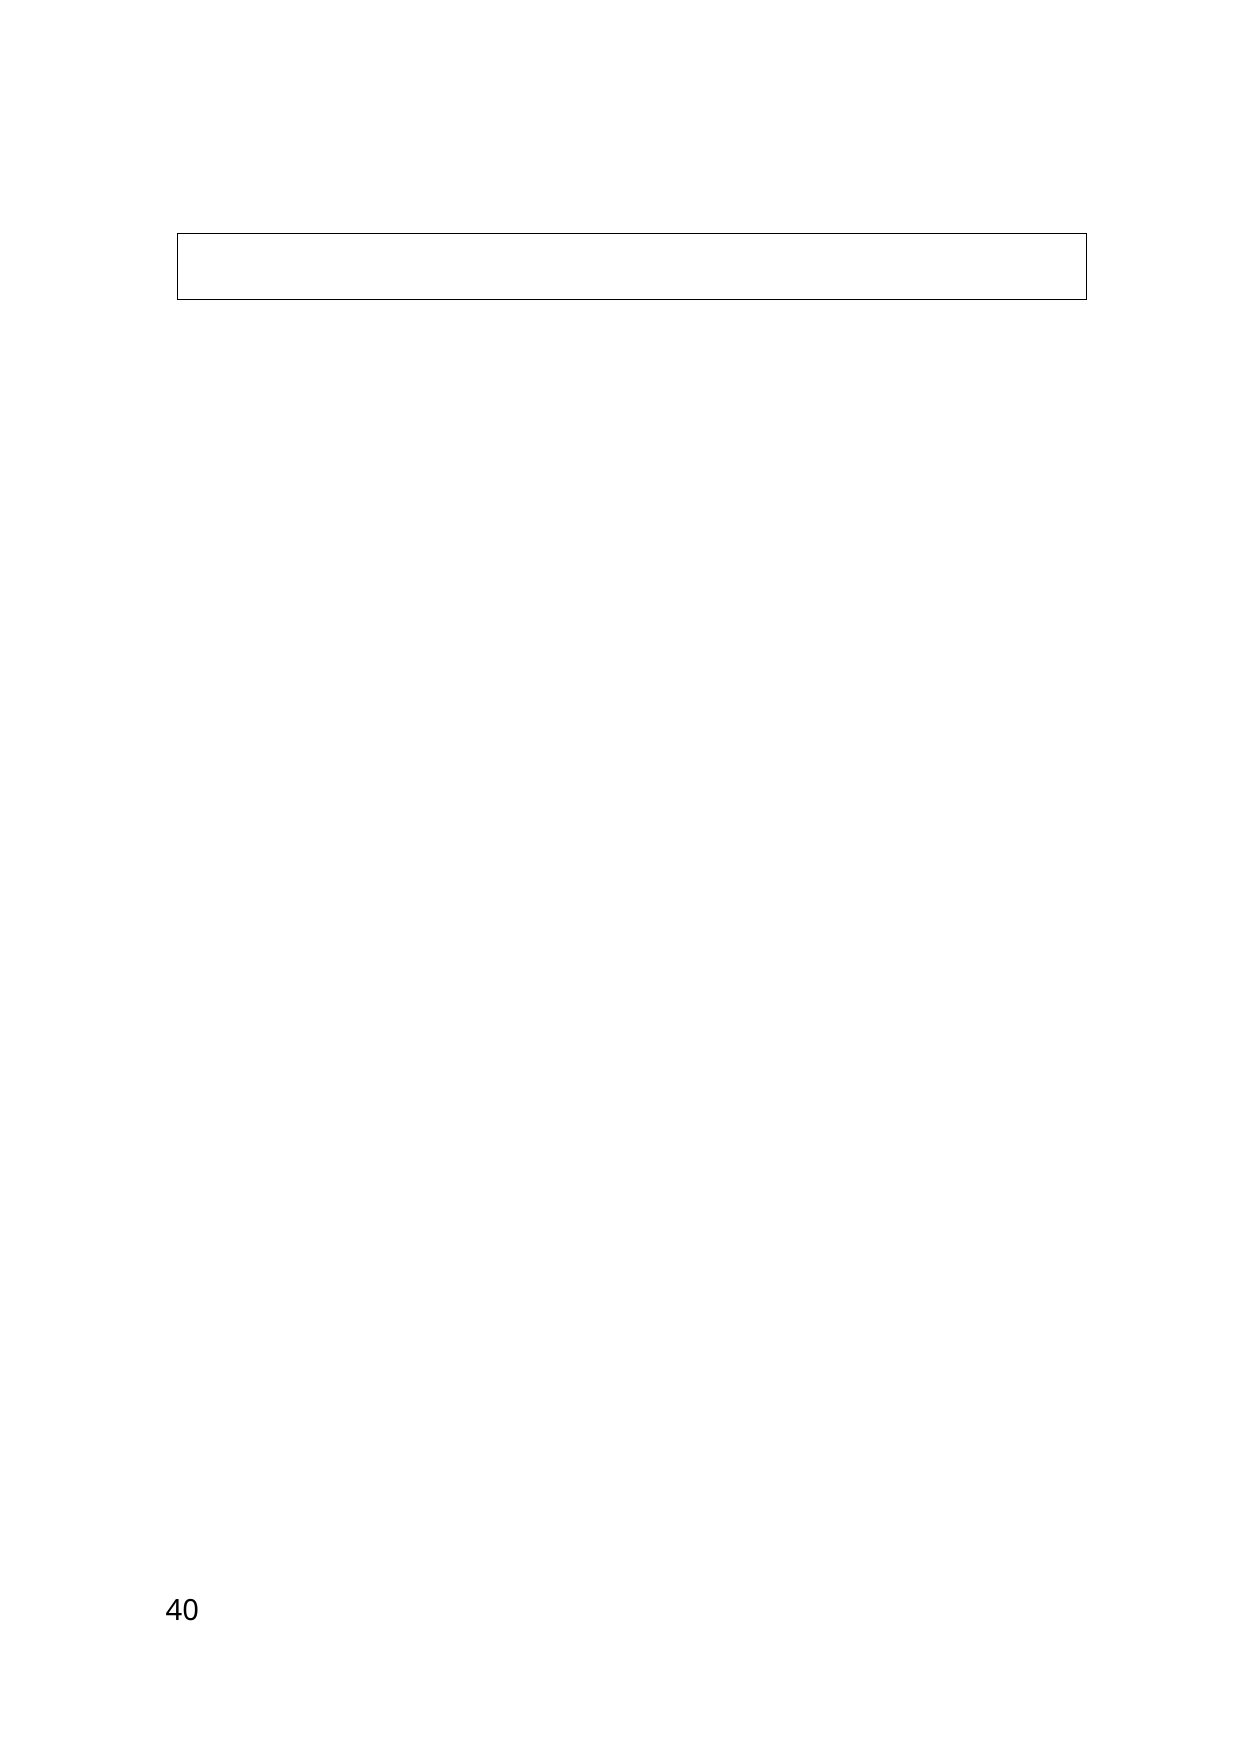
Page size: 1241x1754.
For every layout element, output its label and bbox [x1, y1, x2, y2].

table_cell [178, 234, 1086, 299]
